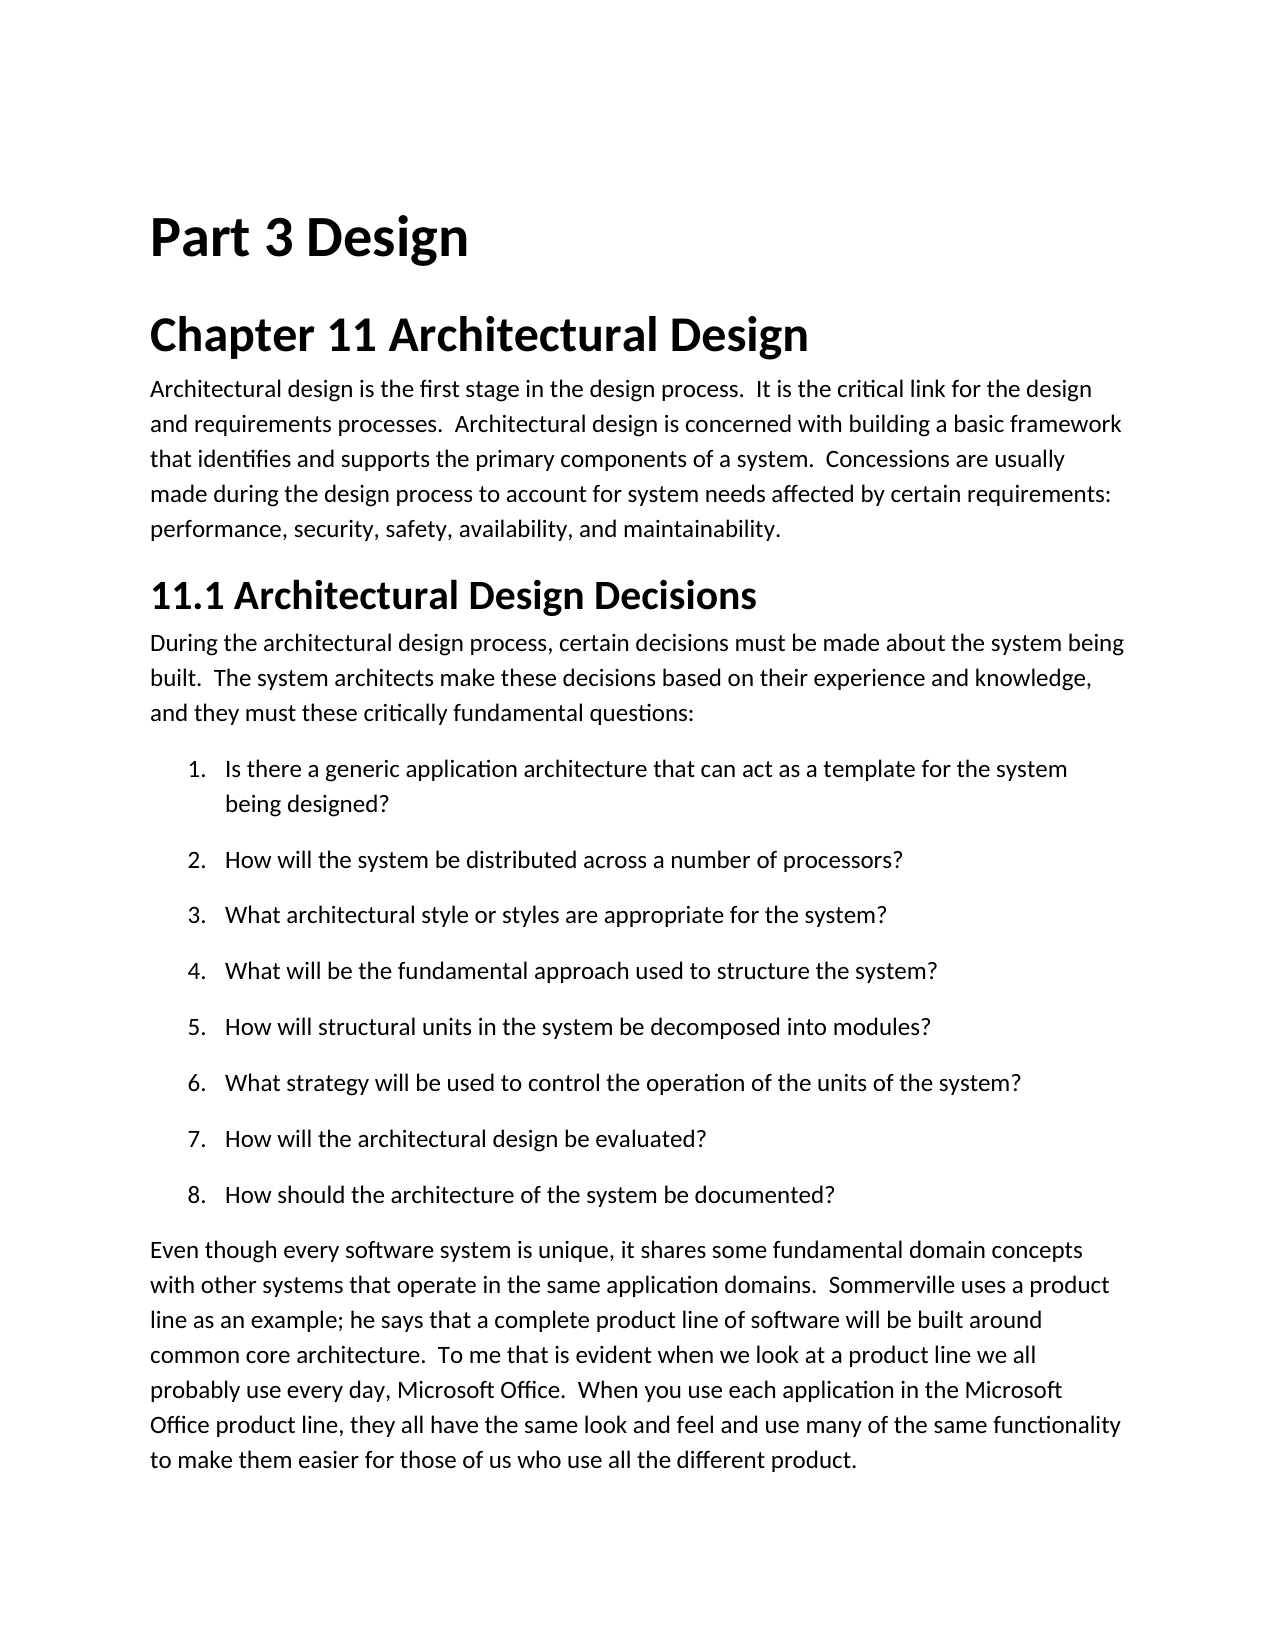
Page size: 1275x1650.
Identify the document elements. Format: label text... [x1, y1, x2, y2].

text During the architectural design process, certain decisions must be made about the system being built. The system architects make these decisions based on their experience and knowledge, and they must these critically fundamental questions: [150, 627, 1125, 728]
list How will the system be distributed across a number of processors? [187, 844, 1125, 874]
text Architectural design is the first stage in the design process. It is the critical link for the design and requirements processes. Architectural design is concerned with building a basic framework that identifies and supports the primary components of a system. Concessions are usually made during the design process to account for system needs affected by certain requirements: performance, security, safety, availability, and maintainability. [150, 373, 1125, 543]
subtitle Chapter 11 Architectural Design [150, 303, 1125, 364]
list What strategy will be used to control the operation of the units of the system? [187, 1067, 1125, 1098]
subtitle Part 3 Design [150, 200, 1125, 271]
list How should the architecture of the system be documented? [187, 1179, 1125, 1209]
list What architectural style or styles are appropriate for the system? [187, 899, 1125, 930]
list Is there a generic application architecture that can act as a template for the system being designed? [187, 753, 1125, 818]
subtitle 11.1 Architectural Design Decisions [150, 569, 1125, 619]
list How will structural units in the system be decomposed into modules? [187, 1011, 1125, 1042]
list What will be the fundamental approach used to structure the system? [187, 955, 1125, 986]
text Even though every software system is unique, it shares some fundamental domain concepts with other systems that operate in the same application domains. Sommerville uses a product line as an example; he says that a complete product line of software will be built around common core architecture. To me that is evident when we look at a product line we all probably use every day, Microsoft Office. When you use each application in the Microsoft Office product line, they all have the same look and feel and use many of the same functionality to make them easier for those of us who use all the different product. [150, 1234, 1125, 1475]
list How will the architectural design be evaluated? [187, 1123, 1125, 1153]
